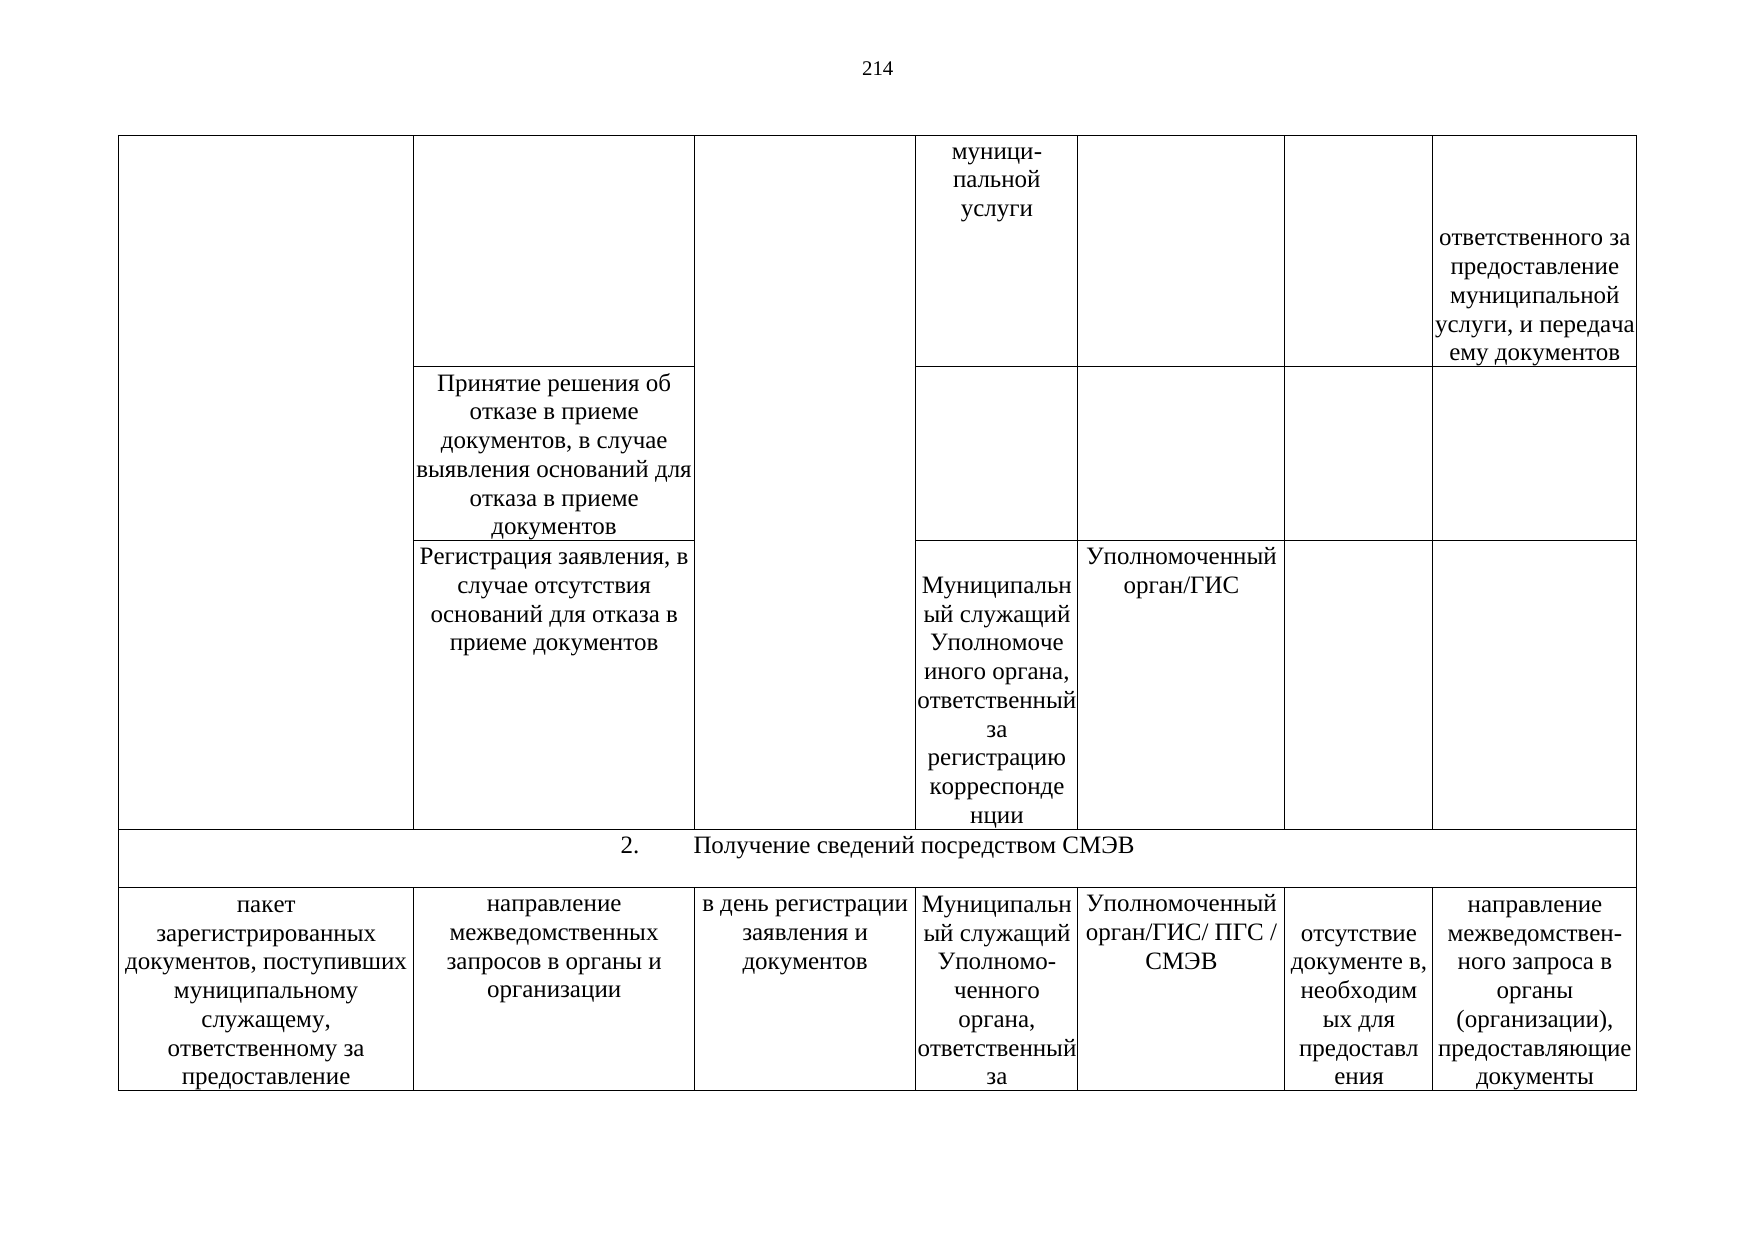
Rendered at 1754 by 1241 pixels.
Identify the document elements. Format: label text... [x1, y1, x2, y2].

table_cell [1433, 367, 1636, 540]
table_cell Уполномоченный орган/ГИС [1078, 541, 1284, 829]
table_header [414, 136, 694, 366]
table_cell отсутствие документе в, необходим ых для предоставл ения [1285, 888, 1432, 1090]
table_cell направление межведомственных запросов в органы и организации [414, 888, 694, 1090]
table_cell [916, 367, 1077, 540]
table_cell Принятие решения об отказе в приеме документов, в случае выявления оснований для отказа в приеме документов [414, 367, 694, 540]
table_cell Уполномоченный орган/ГИС/ ПГС / СМЭВ [1078, 888, 1284, 1090]
table_cell Муниципальный служащий Уполномоченного органа, ответственный за [916, 888, 1077, 1090]
table_cell [1078, 367, 1284, 540]
table_header [695, 136, 915, 829]
table_cell [1433, 541, 1636, 829]
table_cell [1285, 367, 1432, 540]
table_header [1078, 136, 1284, 366]
table_cell Регистрация заявления, в случае отсутствия оснований для отказа в приеме документов [414, 541, 694, 829]
table_cell [1285, 541, 1432, 829]
table_header [1285, 136, 1432, 366]
table_header [119, 136, 413, 829]
table_cell пакет зарегистрированных документов, поступивших муниципальному служащему, ответственному за предоставление [119, 888, 413, 1090]
table_cell 2. Получение сведений посредством СМЭВ [119, 830, 1636, 887]
table_cell в день регистрации заявления и документов [695, 888, 915, 1090]
table_cell Муниципальный служащий Уполномоче иного органа, ответственный за регистрацию корреспонде нции [916, 541, 1077, 829]
table_cell направление межведомственного запроса в органы (организации), предоставляющие документы [1433, 888, 1636, 1090]
table_header муниципальной услуги [916, 136, 1077, 366]
table_header ответственного за предоставление муниципальной услуги, и передача ему документов [1433, 136, 1636, 366]
